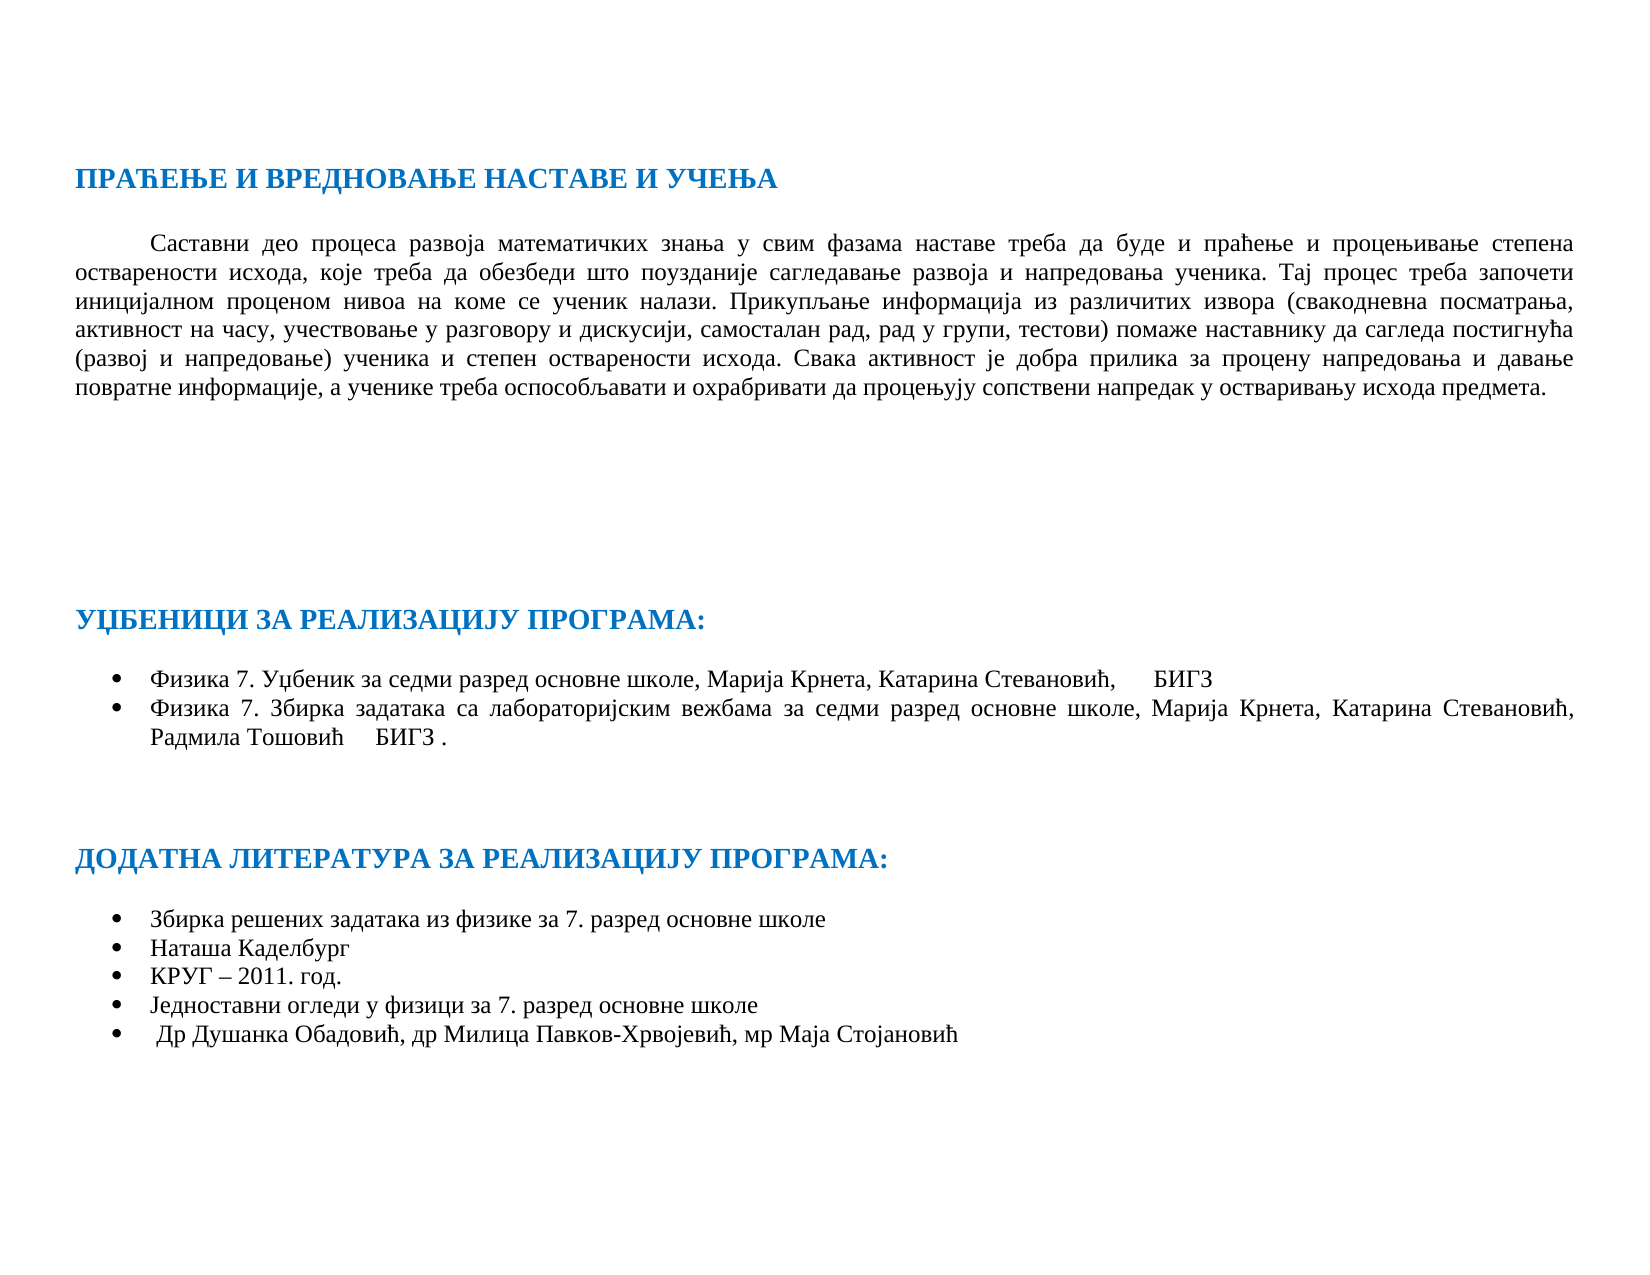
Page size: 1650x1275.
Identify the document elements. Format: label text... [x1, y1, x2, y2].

text ПРАЋЕЊЕ И ВРЕДНОВАЊЕ НАСТАВЕ И УЧЕЊА [75, 161, 1575, 195]
list Наташа Каделбург [112, 933, 1575, 961]
text Саставни део процеса развоја математичких знања у свим фазама наставе треба да буде и праћење и процењивање степена остварености исхода, које треба да обезбеди што поузданије сагледавање развоја и напредовања ученика. Тај процес треба започети иницијалном проценом нивоа на коме се ученик налази. Прикупљање информација из различитих извора (свакодневна посматрања, активност на часу, учествовање у разговору и дискусији, самосталан рад, рад у групи, тестови) помаже наставнику да сагледа постигнућа (развој и напредовање) ученика и степен остварености исхода. Свака активност је добра прилика за процену напредовања и давање повратне информације, а ученике треба оспособљавати и охрабривати да процењују сопствени напредак у остваривању исхода предмета. [75, 228, 1575, 401]
text УЏБЕНИЦИ ЗА РЕАЛИЗАЦИЈУ ПРОГРАМА: [75, 602, 1575, 636]
list Др Душанка Обадовић, др Милица Павков-Хрвојевић, мр Маја Стојановић [112, 1019, 1575, 1048]
list Физика 7. Збирка задатака са лабораторијским вежбама за седми разред основне школе, Марија Крнета, Катарина Стевановић, Радмила Тошовић БИГЗ . [112, 693, 1575, 751]
list Физика 7. Уџбеник за седми разред основне школе, Марија Крнета, Катарина Стевановић, БИГЗ [112, 664, 1575, 693]
list КРУГ – 2011. год. [112, 961, 1575, 990]
list Једноставни огледи у физици за 7. разред основне школе [112, 990, 1575, 1019]
list Збирка решених задатака из физике за 7. разред основне школе [112, 904, 1575, 933]
text ДОДАТНА ЛИТЕРАТУРА ЗА РЕАЛИЗАЦИЈУ ПРОГРАМА: [75, 842, 1575, 875]
